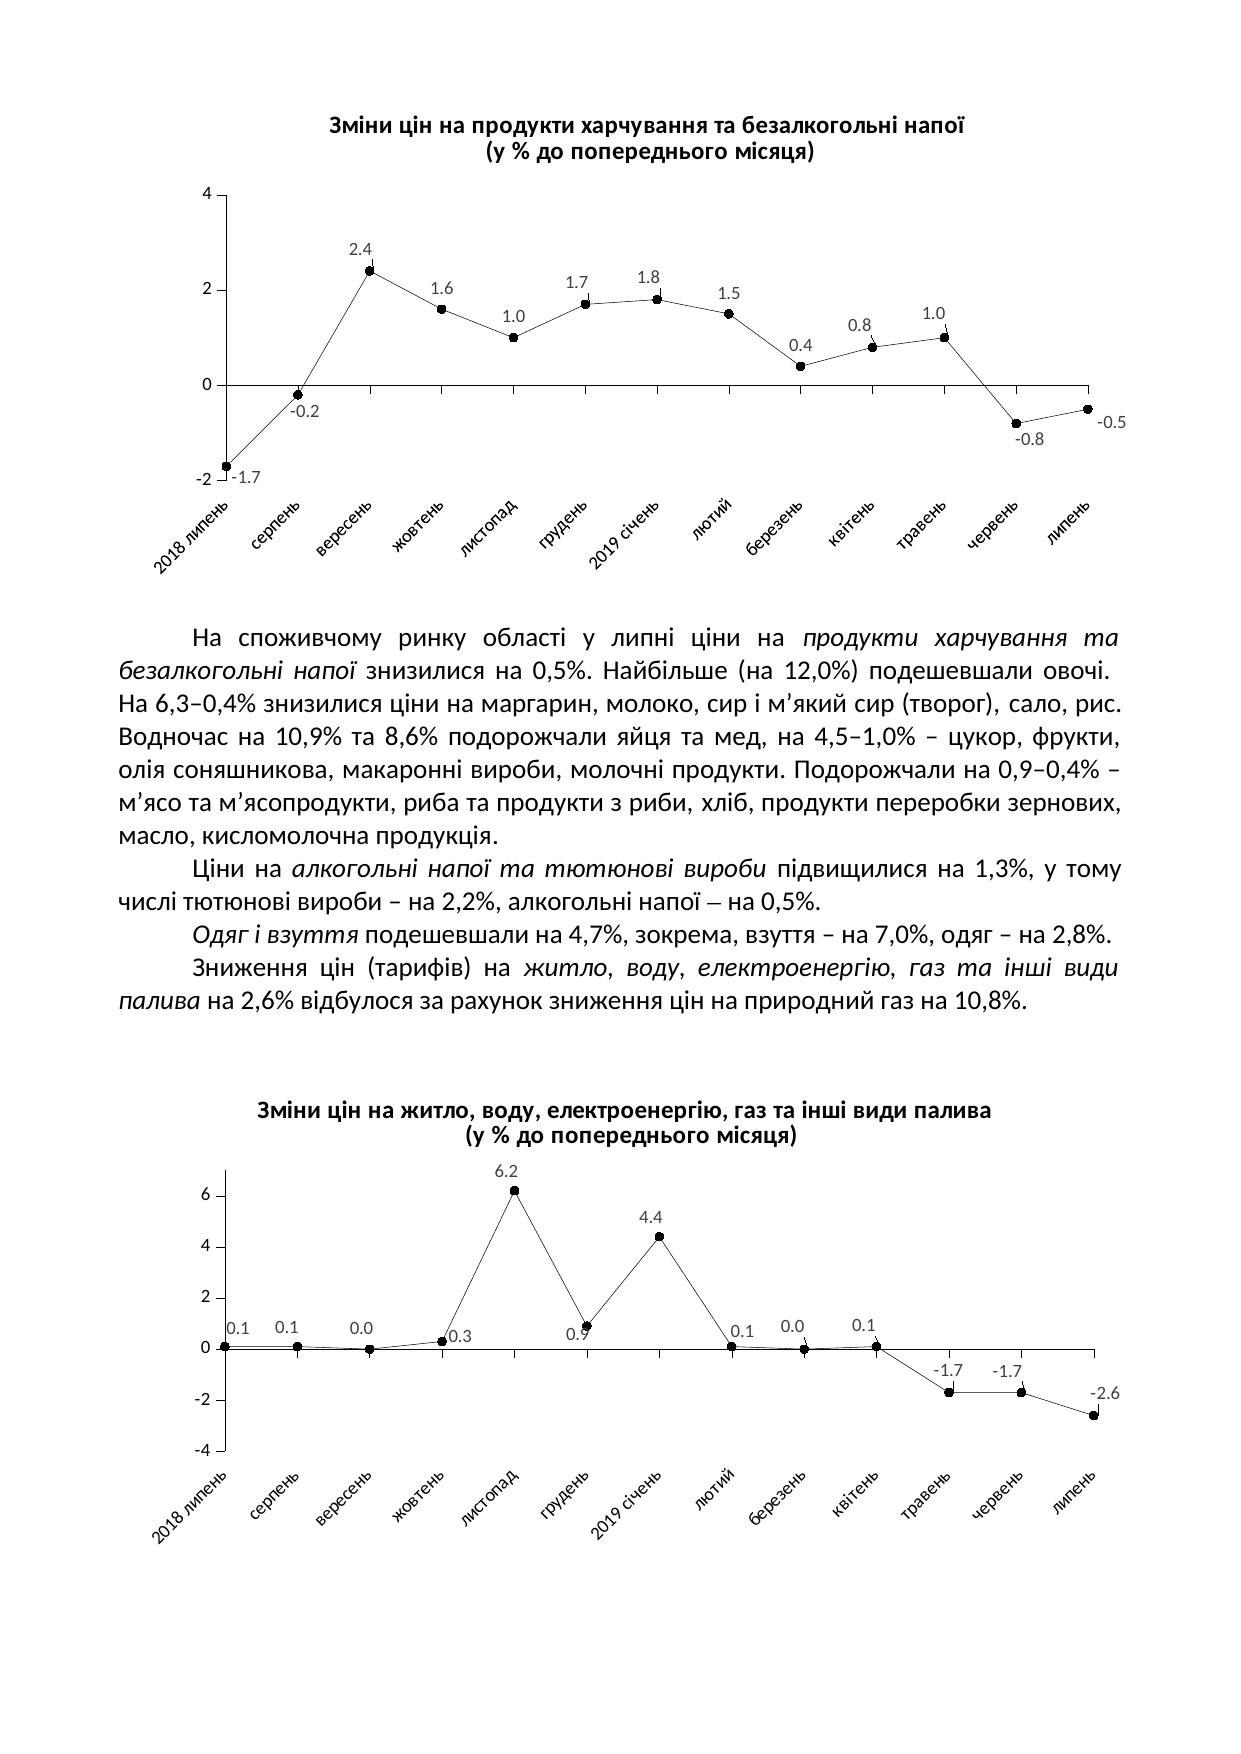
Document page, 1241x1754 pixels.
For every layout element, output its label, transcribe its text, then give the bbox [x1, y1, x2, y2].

text На споживчому ринку області у липні ціни на продукти харчування та безалкогольні напої знизилися на 0,5%. Найбільше (на 12,0%) подешевшали овочі. На 6,3–0,4% знизилися ціни на маргарин, молоко, сир і м’який сир (творог), сало, рис. Водночас на 10,9% та 8,6% подорожчали яйця та мед, на 4,5–1,0% – цукор, фрукти, олія соняшникова, макаронні вироби, молочні продукти. Подорожчали на 0,9–0,4% – м’ясо та м’ясопродукти, риба та продукти з риби, хліб, продукти переробки зернових, масло, кисломолочна продукція. [118, 89, 1122, 851]
text Ціни на алкогольні напої та тютюнові вироби підвищилися на 1,3%, у тому числі тютюнові вироби – на 2,2%, алкогольні напої – на 0,5%. [118, 851, 1122, 917]
text Одяг і взуття подешевшали на 4,7%, зокрема, взуття – на 7,0%, одяг – на 2,8%. [118, 917, 1122, 950]
text Зниження цін (тарифів) на житло, воду, електроенергію, газ та інші види палива на 2,6% відбулося за рахунок зниження цін на природний газ на 10,8%. [118, 950, 1122, 1016]
